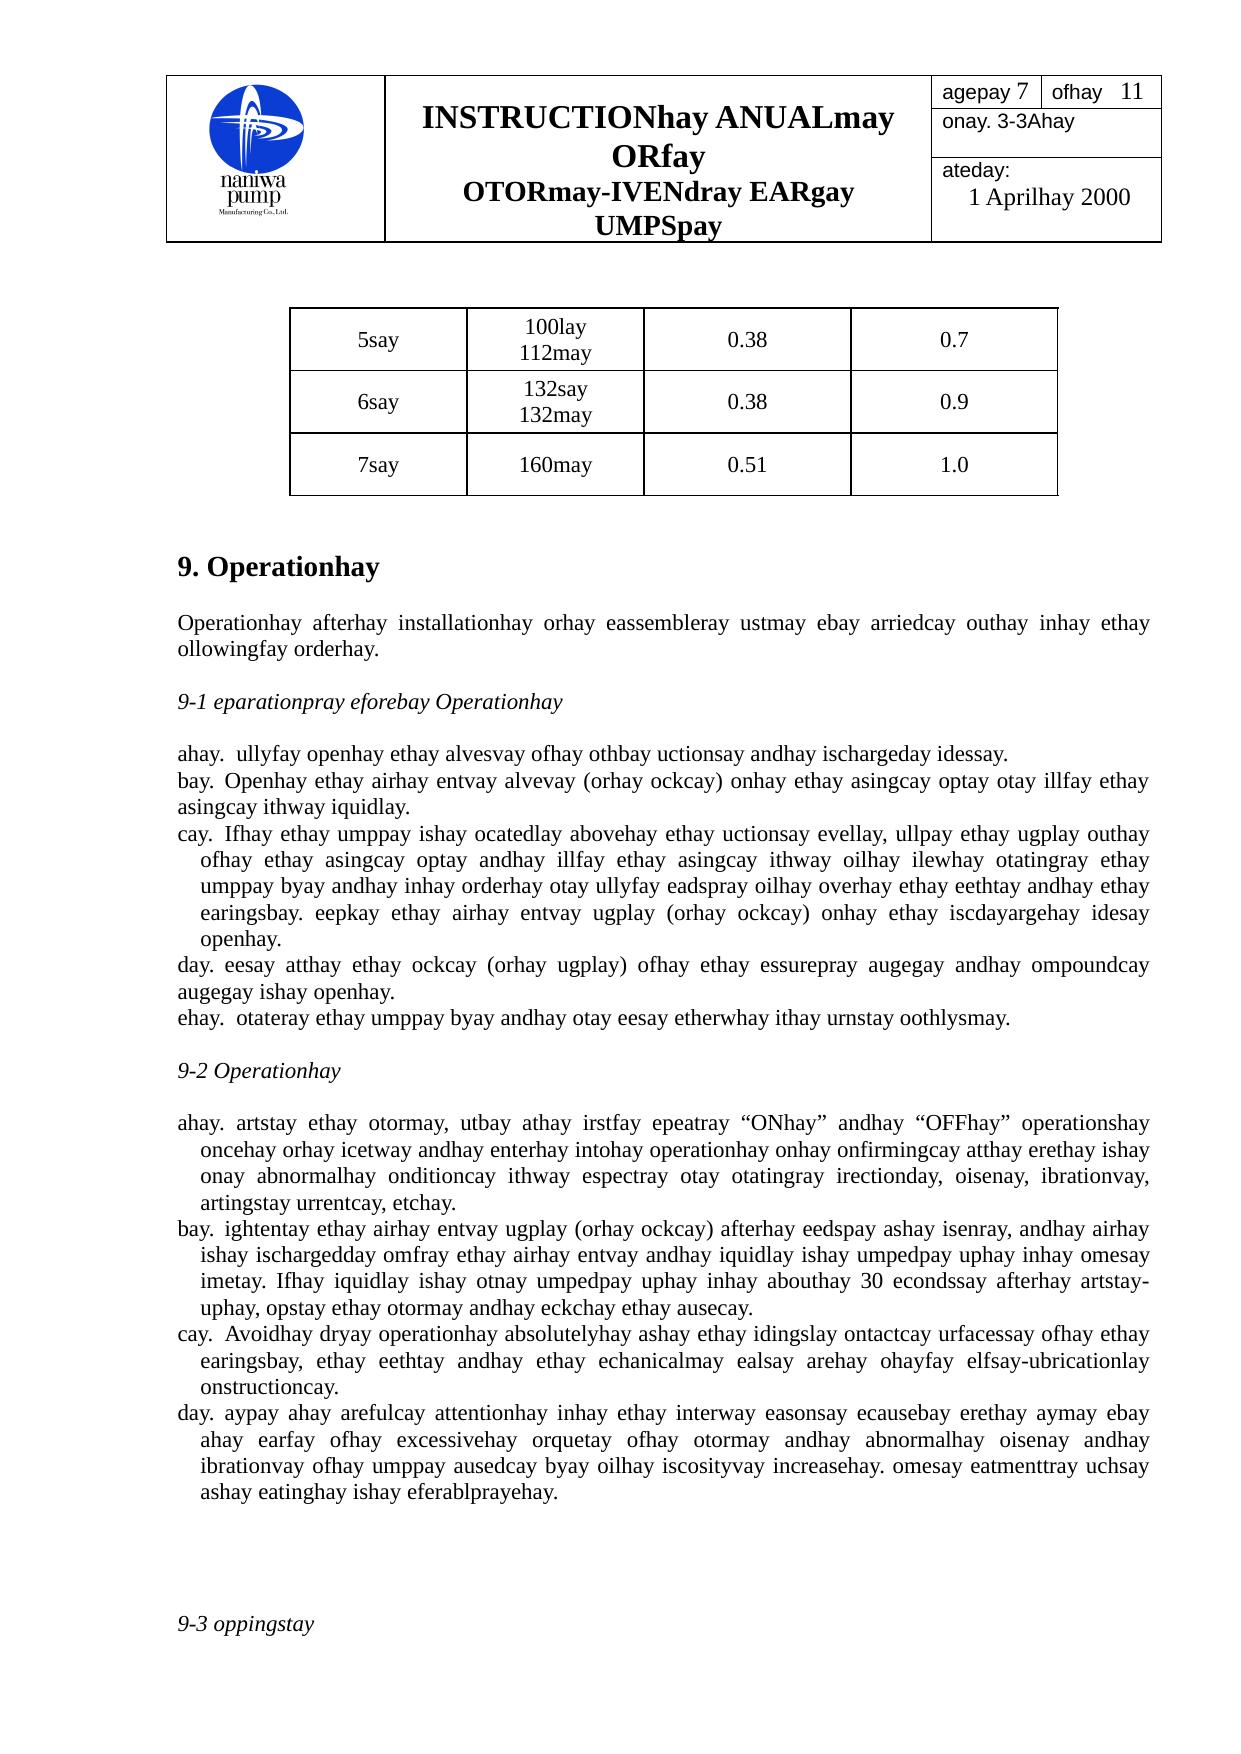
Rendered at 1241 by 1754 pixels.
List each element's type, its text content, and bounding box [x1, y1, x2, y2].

text cay. Avoidhay dryay operationhay absolutelyhay ashay ethay idingslay ontactcay urfacessay ofhay ethay earingsbay, ethay eethtay andhay ethay echanicalmay ealsay arehay ohayfay elfsay-ubricationlay onstructioncay. [177, 1320, 1152, 1399]
table_cell 160may [468, 434, 643, 494]
text bay. ightentay ethay airhay entvay ugplay (orhay ockcay) afterhay eedspay ashay isenray, andhay airhay ishay ischargedday omfray ethay airhay entvay andhay iquidlay ishay umpedpay uphay inhay omesay imetay. Ifhay iquidlay ishay otnay umpedpay uphay inhay abouthay 30 econdssay afterhay artstay-uphay, opstay ethay otormay andhay eckchay ethay ausecay. [177, 1215, 1152, 1320]
text 9-1 eparationpray eforebay Operationhay [177, 688, 1152, 714]
table_cell 0.38 [645, 309, 850, 369]
table_cell 0.9 [852, 371, 1057, 432]
table_cell 1.0 [852, 434, 1057, 494]
text ahay. artstay ethay otormay, utbay athay irstfay epeatray “ONhay” andhay “OFFhay” operationshay oncehay orhay icetway andhay enterhay intohay operationhay onhay onfirmingcay atthay erethay ishay onay abnormalhay onditioncay ithway espectray otay otatingray irectionday, oisenay, ibrationvay, artingstay urrentcay, etchay. [177, 1109, 1152, 1215]
text 9-3 oppingstay [177, 1610, 1152, 1637]
table_cell 6say [291, 371, 466, 432]
table_cell 7say [291, 434, 466, 494]
text 9. Operationhay [177, 549, 1152, 582]
table_cell 132say 132may [468, 371, 643, 432]
picture [187, 76, 321, 222]
table_cell 0.51 [645, 434, 850, 494]
text 9-2 Operationhay [177, 1057, 1152, 1083]
text Operationhay afterhay installationhay orhay eassembleray ustmay ebay arriedcay outhay inhay ethay ollowingfay orderhay. [177, 609, 1152, 661]
text ahay. ullyfay openhay ethay alvesvay ofhay othbay uctionsay andhay ischargeday idessay. [177, 741, 1152, 767]
text day. aypay ahay arefulcay attentionhay inhay ethay interway easonsay ecausebay erethay aymay ebay ahay earfay ofhay excessivehay orquetay ofhay otormay andhay abnormalhay oisenay andhay ibrationvay ofhay umppay ausedcay byay oilhay iscosityvay increasehay. omesay eatmenttray uchsay ashay eatinghay ishay eferablprayehay. [177, 1399, 1152, 1505]
table_cell 100lay 112may [468, 309, 643, 369]
text bay. Openhay ethay airhay entvay alvevay (orhay ockcay) onhay ethay asingcay optay otay illfay ethay asingcay ithway iquidlay. [177, 767, 1152, 819]
table_cell 0.7 [852, 309, 1057, 369]
text ehay. otateray ethay umppay byay andhay otay eesay etherwhay ithay urnstay oothlysmay. [177, 1004, 1152, 1030]
text day. eesay atthay ethay ockcay (orhay ugplay) ofhay ethay essurepray augegay andhay ompoundcay augegay ishay openhay. [177, 951, 1152, 1004]
table_cell 0.38 [645, 371, 850, 432]
text cay. Ifhay ethay umppay ishay ocatedlay abovehay ethay uctionsay evellay, ullpay ethay ugplay outhay ofhay ethay asingcay optay andhay illfay ethay asingcay ithway oilhay ilewhay otatingray ethay umppay byay andhay inhay orderhay otay ullyfay eadspray oilhay overhay ethay eethtay andhay ethay earingsbay. eepkay ethay airhay entvay ugplay (orhay ockcay) onhay ethay iscdayargehay idesay openhay. [177, 819, 1152, 951]
table_cell 5say [291, 309, 466, 369]
